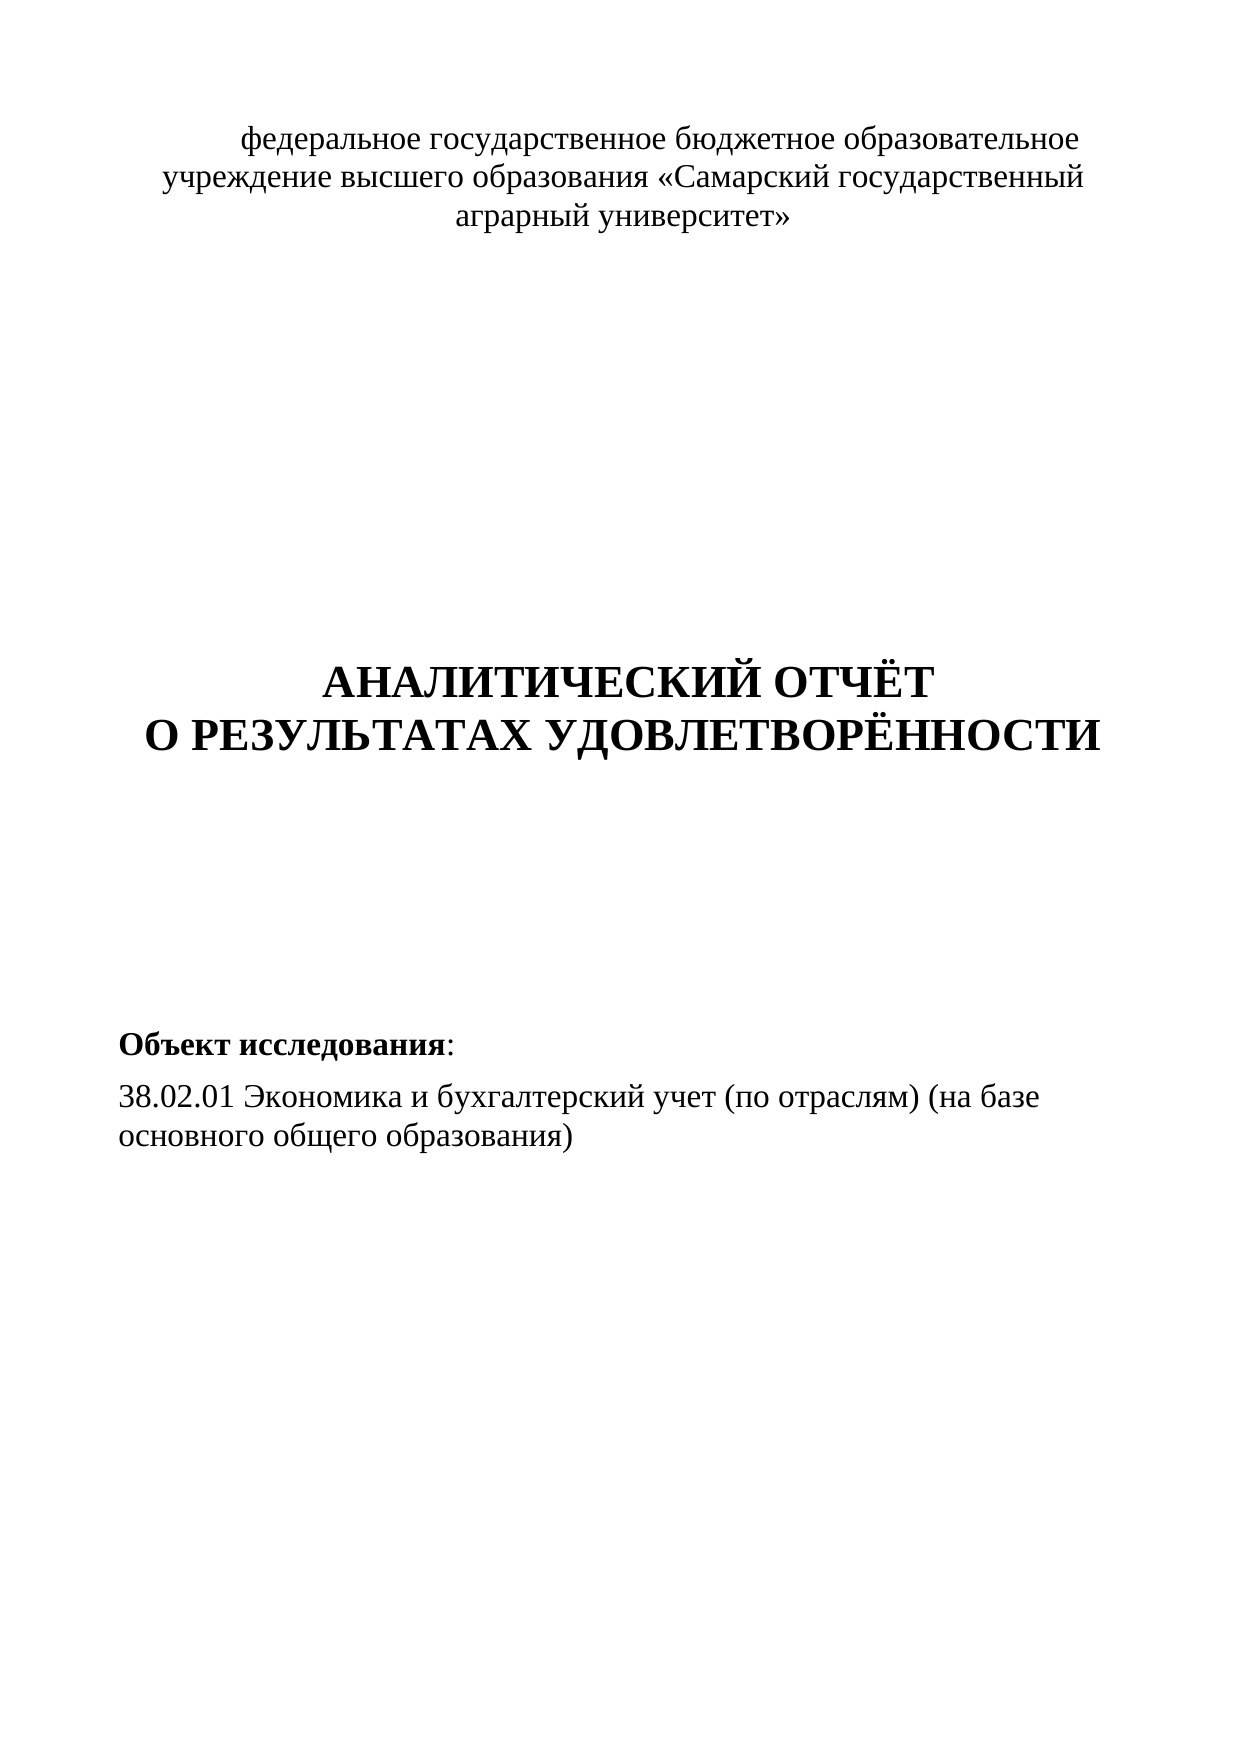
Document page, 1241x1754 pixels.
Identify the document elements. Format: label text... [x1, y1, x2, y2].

text 38.02.01 Экономика и бухгалтерский учет (по отраслям) (на базе основного общего образования) [118, 1077, 1122, 1153]
text Объект исследования: [118, 1024, 1122, 1062]
text АНАЛИТИЧЕСКИЙ ОТЧЁТ [124, 655, 1122, 707]
text федеральное государственное бюджетное образовательное учреждение высшего образования «Самарский государственный аграрный университет» [124, 118, 1122, 233]
text О РЕЗУЛЬТАТАХ УДОВЛЕТВОРЁННОСТИ [124, 707, 1122, 760]
